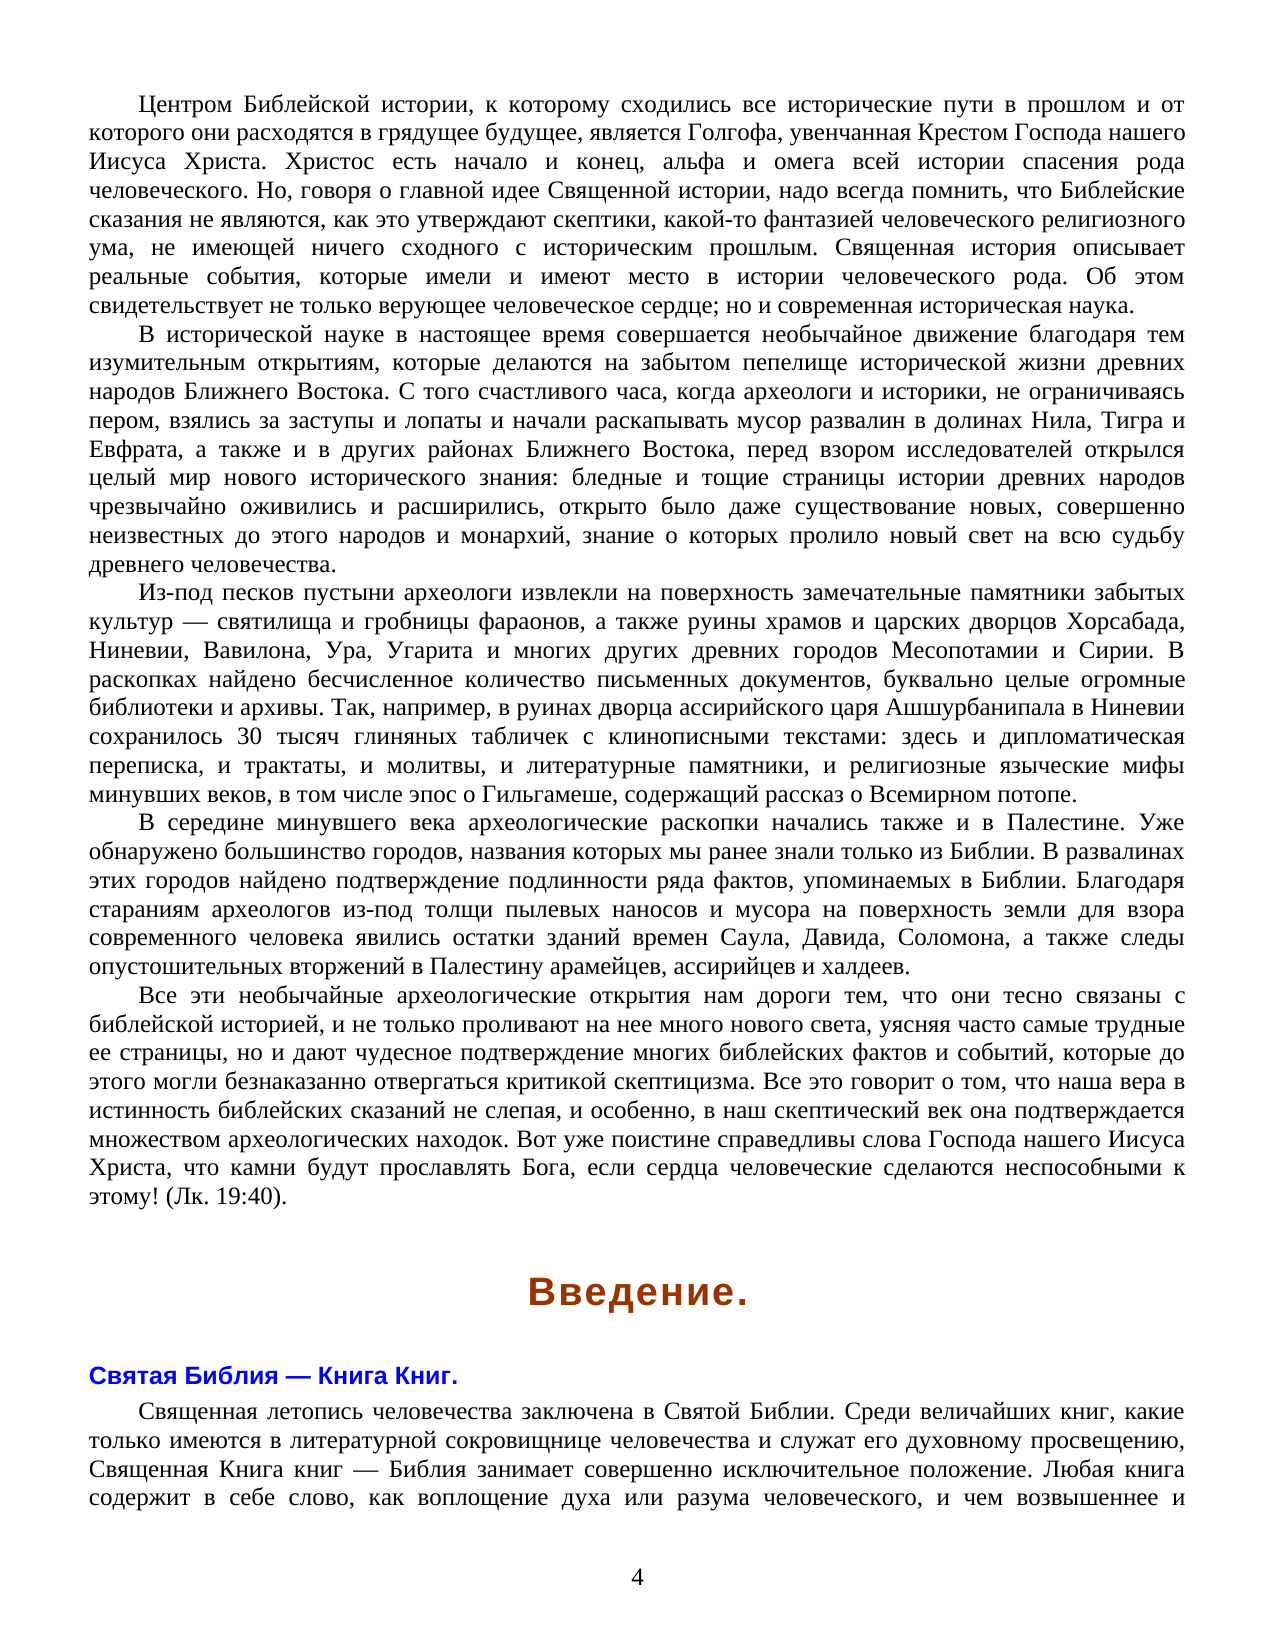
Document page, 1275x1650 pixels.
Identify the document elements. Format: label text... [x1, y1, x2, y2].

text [89, 1396, 1186, 1511]
text В исторической науке в настоящее время совершается необычайное движение благодаря тем изумительным открытиям, которые делаются на забытом пепелище исторической жизни древних народов Ближнего Востока. С того счастливого часа, когда археологи и историки, не ограничиваясь пером, взялись за заступы и лопаты и начали раскапывать мусор развалин в долинах Нила, Тигра и Евфрата, а также и в других районах Ближнего Востока, перед взором исследователей открылся целый мир нового исторического знания: бледные и тощие страницы истории древних народов чрезвычайно оживились и расширились, открыто было даже существование новых, совершенно неизвестных до этого народов и монархий, знание о которых пролило новый свет на всю судьбу древнего человечества. [89, 319, 1186, 577]
subtitle Святая Библия — Книга Книг. [89, 1361, 1186, 1390]
text Центром Библейской истории, к которому сходились все исторические пути в прошлом и от которого они расходятся в грядущее будущее, является Голгофа, увенчанная Крестом Господа нашего Иисуса Христа. Христос есть начало и конец, альфа и омега всей истории спасения рода человеческого. Но, говоря о главной идее Священной истории, надо всегда помнить, что Библейские сказания не являются, как это утверждают скептики, какой-то фантазией человеческого религиозного ума, не имеющей ничего сходного с историческим прошлым. Священная история описывает реальные события, которые имели и имеют место в истории человеческого рода. Об этом свидетельствует не только верующее человеческое сердце; но и современная историческая наука. [89, 89, 1186, 319]
text Все эти необычайные археологические открытия нам дороги тем, что они тесно связаны с библейской историей, и не только проливают на нее много нового света, уясняя часто самые трудные ее страницы, но и дают чудесное подтверждение многих библейских фактов и событий, которые до этого могли безнаказанно отвергаться критикой скептицизма. Все это говорит о том, что наша вера в истинность библейских сказаний не слепая, и особенно, в наш скептический век она подтверждается множеством археологических находок. Вот уже поистине справедливы слова Господа нашего Иисуса Христа, что камни будут прославлять Бога, если сердца человеческие сделаются неспособными к этому! (Лк. 19:40). [89, 980, 1186, 1210]
text В середине минувшего века археологические раскопки начались также и в Палестине. Уже обнаружено большинство городов, названия которых мы ранее знали только из Библии. В развалинах этих городов найдено подтверждение подлинности ряда фактов, упоминаемых в Библии. Благодаря стараниям археологов из-под толщи пылевых наносов и мусора на поверхность земли для взора современного человека явились остатки зданий времен Саула, Давида, Соломона, а также следы опустошительных вторжений в Палестину арамейцев, ассирийцев и халдеев. [89, 807, 1186, 980]
subtitle Введение. [89, 1268, 1186, 1314]
text Из-под песков пустыни археологи извлекли на поверхность замечательные памятники забытых культур — святилища и гробницы фараонов, а также руины храмов и царских дворцов Хорсабада, Ниневии, Вавилона, Ура, Угарита и многих других древних городов Месопотамии и Сирии. В раскопках найдено бесчисленное количество письменных документов, буквально целые огромные библиотеки и архивы. Так, например, в руинах дворца ассирийского царя Ашшурбанипала в Ниневии сохранилось 30 тысяч глиняных табличек с клинописными текстами: здесь и дипломатическая переписка, и трактаты, и молитвы, и литературные памятники, и религиозные языческие мифы минувших веков, в том числе эпос о Гильгамеше, содержащий рассказ о Всемирном потопе. [89, 577, 1186, 807]
